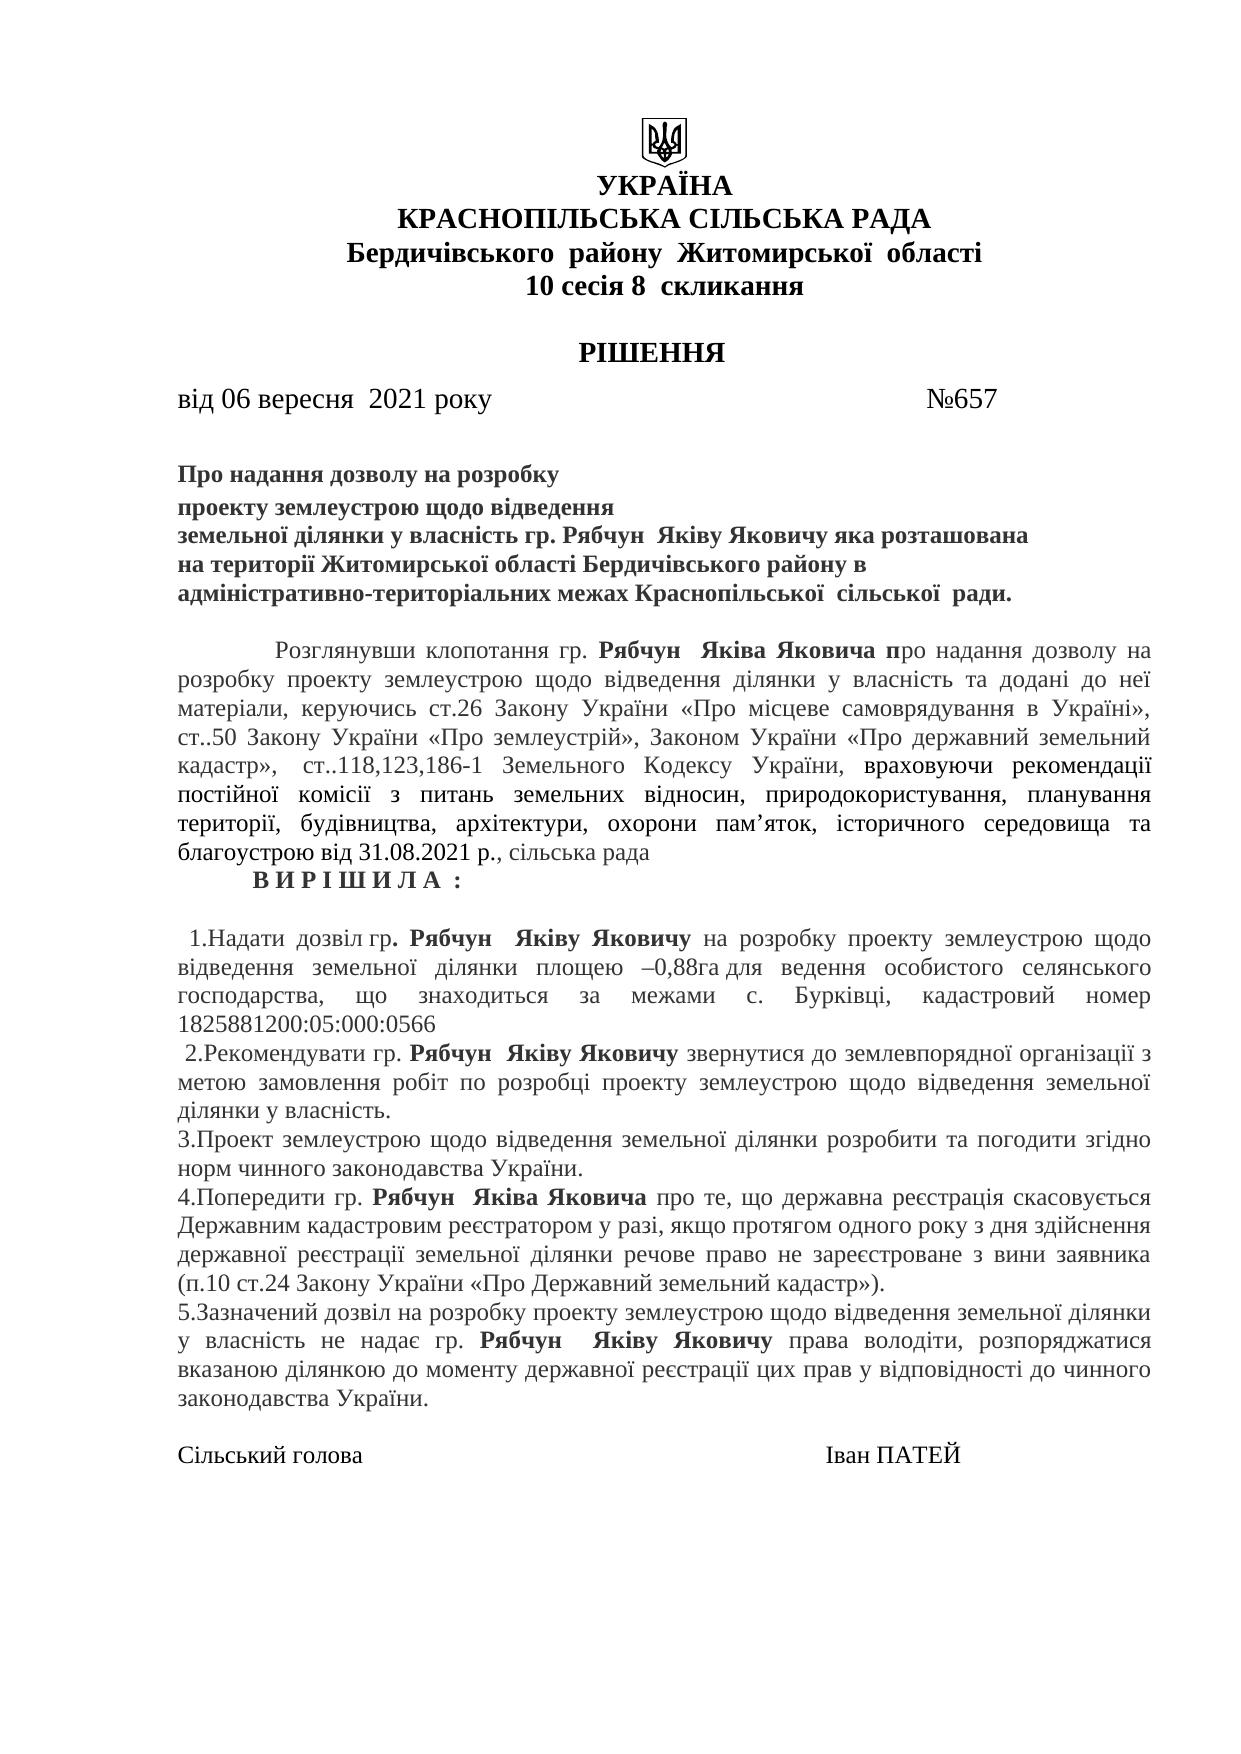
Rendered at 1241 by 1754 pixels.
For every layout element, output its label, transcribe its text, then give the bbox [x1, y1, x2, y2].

text Розглянувши клопотання гр. Рябчун Яківа Яковича про надання дозволу на розробку проекту землеустрою щодо відведення ділянки у власність та додані до неї матеріали, керуючись ст.26 Закону України «Про місцеве самоврядування в Україні», ст..50 Закону України «Про землеустрій», Законом України «Про державний земельний кадастр», ст..118,123,186-1 Земельного Кодексу України, враховуючи рекомендації постійної комісії з питань земельних відносин, природокористування, планування території, будівництва, архітектури, охорони пам’яток, історичного середовища та благоустрою від 31.08.2021 р., сільська рада [177, 635, 1152, 865]
text Про надання дозволу на розробку [177, 459, 1152, 487]
text 2.Рекомендувати гр. Рябчун Яківу Яковичу звернутися до землевпорядної організації з метою замовлення робіт по розробці проекту землеустрою щодо відведення земельної ділянки у власність. [177, 1038, 1152, 1124]
text В И Р І Ш И Л А : [177, 865, 1152, 894]
text КРАСНОПІЛЬСЬКА СІЛЬСЬКА РАДА [177, 201, 1152, 235]
text Бердичівського району Житомирської області [177, 235, 1152, 268]
text від 06 вересня 2021 року №657 [177, 382, 1152, 415]
text УКРАЇНА [177, 168, 1152, 201]
text Сільський голова Іван ПАТЕЙ [177, 1440, 1152, 1469]
text земельної ділянки у власність гр. Рябчун Яківу Яковичу яка розташована на території Житомирської області Бердичівського району в адміністративно-територіальних межах Краснопільської сільської ради. [177, 520, 1040, 607]
text 4.Попередити гр. Рябчун Яківа Яковича про те, що державна реєстрація скасовується Державним кадастровим реєстратором у разі, якщо протягом одного року з дня здійснення державної реєстрації земельної ділянки речове право не зареєстроване з вини заявника (п.10 ст.24 Закону України «Про Державний земельний кадастр»). [177, 1182, 1152, 1297]
text РІШЕННЯ [177, 336, 1152, 369]
text 10 сесія 8 скликання [177, 268, 1152, 302]
text проекту землеустрою щодо відведення [177, 492, 1040, 520]
text 5.Зазначений дозвіл на розробку проекту землеустрою щодо відведення земельної ділянки у власність не надає гр. Рябчун Яківу Яковичу права володіти, розпоряджатися вказаною ділянкою до моменту державної реєстрації цих прав у відповідності до чинного законодавства України. [177, 1297, 1152, 1412]
text 1.Надати дозвіл гр. Рябчун Яківу Яковичу на розробку проекту землеустрою щодо відведення земельної ділянки площею –0,88га для ведення особистого селянського господарства, що знаходиться за межами с. Бурківці, кадастровий номер 1825881200:05:000:0566 [177, 923, 1152, 1038]
text 3.Проект землеустрою щодо відведення земельної ділянки розробити та погодити згідно норм чинного законодавства України. [177, 1124, 1152, 1182]
